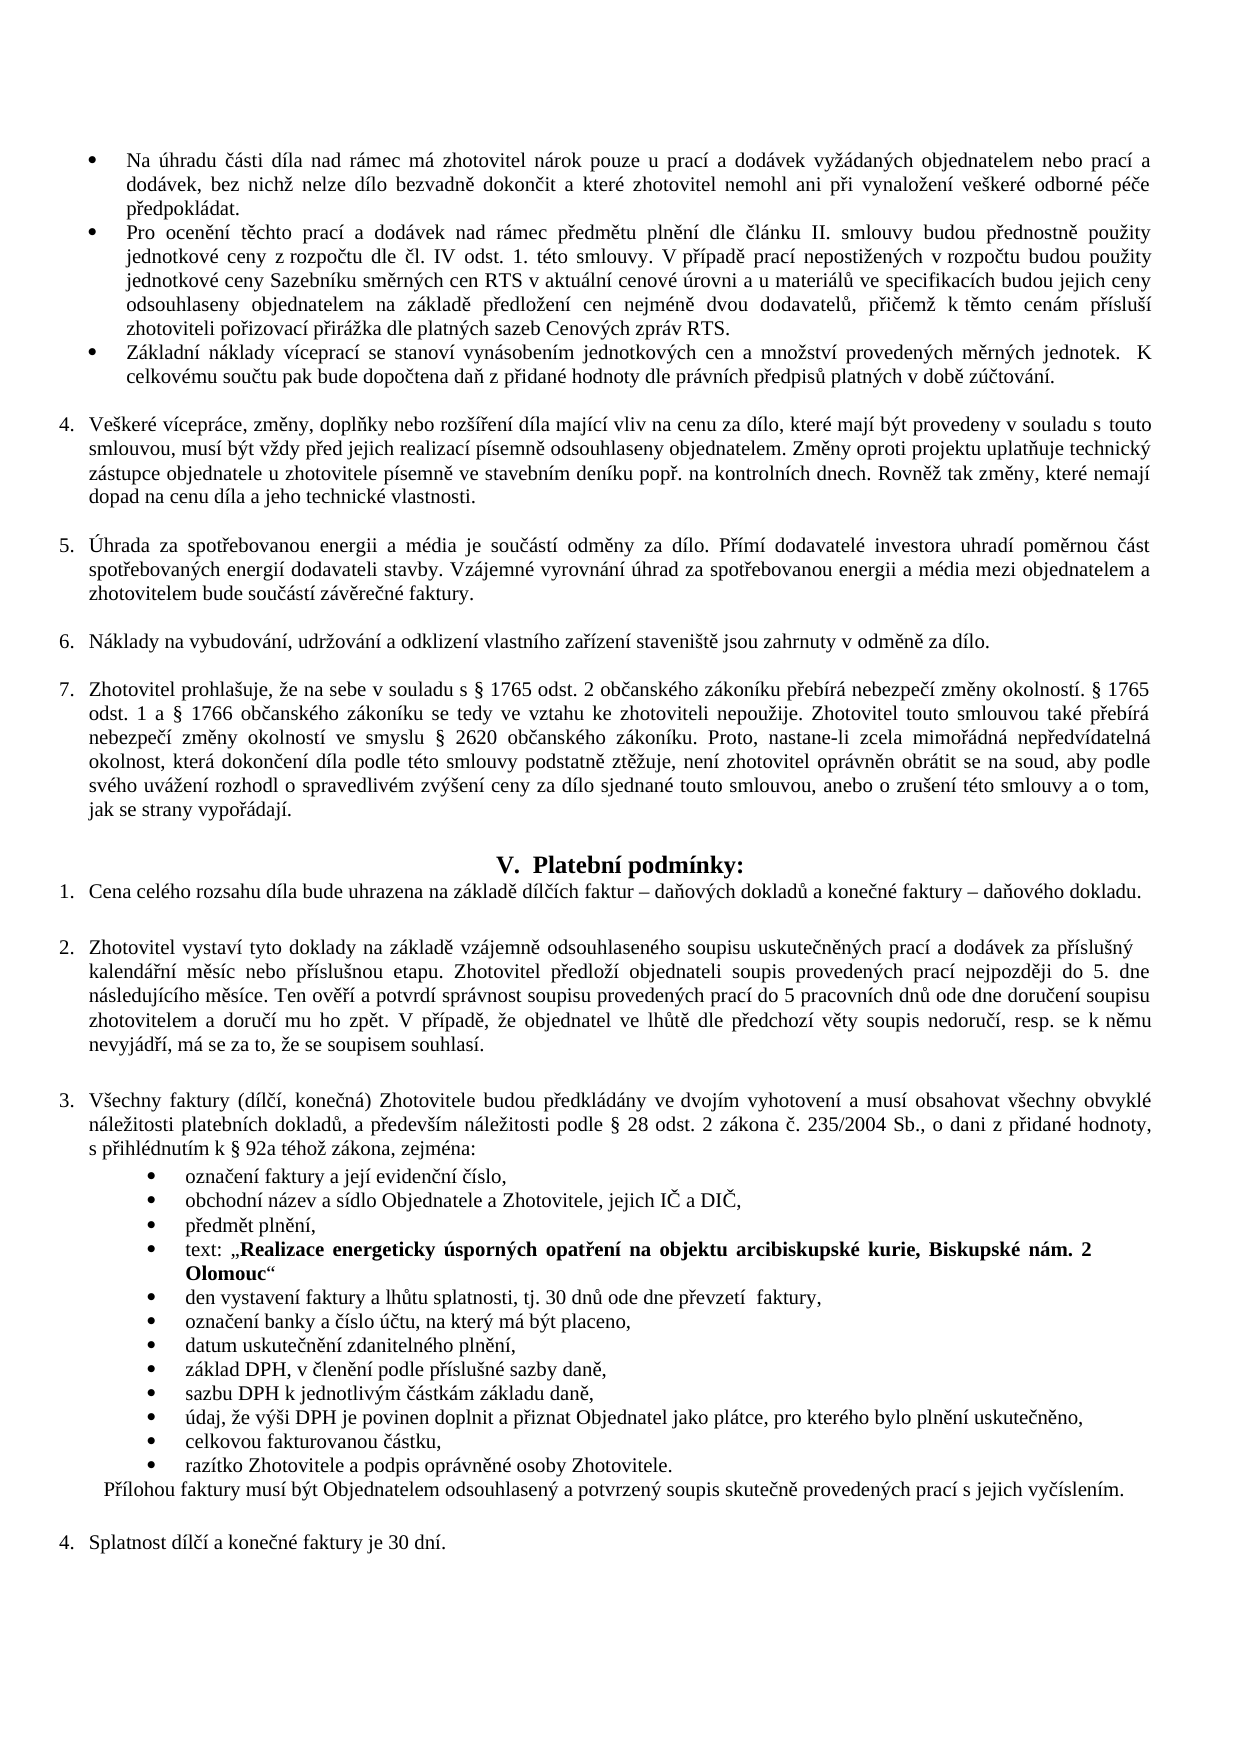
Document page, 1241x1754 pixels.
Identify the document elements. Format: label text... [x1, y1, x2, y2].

list Zhotovitel vystaví tyto doklady na základě vzájemně odsouhlaseného soupisu uskutečněných prací a dodávek za příslušný kalendářní měsíc nebo příslušnou etapu. Zhotovitel předloží objednateli soupis provedených prací nejpozději do 5. dne následujícího měsíce. Ten ověří a potvrdí správnost soupisu provedených prací do 5 pracovních dnů ode dne doručení soupisu zhotovitelem a doručí mu ho zpět. V případě, že objednatel ve lhůtě dle předchozí věty soupis nedoručí, resp. se k němu nevyjádří, má se za to, že se soupisem souhlasí. [59, 935, 1152, 1056]
list údaj, že výši DPH je povinen doplnit a přiznat Objednatel jako plátce, pro kterého bylo plnění uskutečněno, [148, 1405, 1093, 1429]
list Veškeré vícepráce, změny, doplňky nebo rozšíření díla mající vliv na cenu za dílo, které mají být provedeny v souladu s touto smlouvou, musí být vždy před jejich realizací písemně odsouhlaseny objednatelem. Změny oproti projektu uplatňuje technický zástupce objednatele u zhotovitele písemně ve stavebním deníku popř. na kontrolních dnech. Rovněž tak změny, které nemají dopad na cenu díla a jeho technické vlastnosti. [59, 412, 1152, 508]
list celkovou fakturovanou částku, [148, 1429, 1093, 1453]
list Zhotovitel prohlašuje, že na sebe v souladu s § 1765 odst. 2 občanského zákoníku přebírá nebezpečí změny okolností. § 1765 odst. 1 a § 1766 občanského zákoníku se tedy ve vztahu ke zhotoviteli nepoužije. Zhotovitel touto smlouvou také přebírá nebezpečí změny okolností ve smyslu § 2620 občanského zákoníku. Proto, nastane-li zcela mimořádná nepředvídatelná okolnost, která dokončení díla podle této smlouvy podstatně ztěžuje, není zhotovitel oprávněn obrátit se na soud, aby podle svého uvážení rozhodl o spravedlivém zvýšení ceny za dílo sjednané touto smlouvou, anebo o zrušení této smlouvy a o tom, jak se strany vypořádají. [59, 677, 1152, 821]
list sazbu DPH k jednotlivým částkám základu daně, [148, 1381, 1093, 1405]
list obchodní název a sídlo Objednatele a Zhotovitele, jejich IČ a DIČ, [148, 1188, 1093, 1212]
list Základní náklady víceprací se stanoví vynásobením jednotkových cen a množství provedených měrných jednotek. K celkovému součtu pak bude dopočtena daň z přidané hodnoty dle právních předpisů platných v době zúčtování. [88, 340, 1152, 388]
list den vystavení faktury a lhůtu splatnosti, tj. 30 dnů ode dne převzetí faktury, [148, 1285, 1093, 1309]
list označení faktury a její evidenční číslo, [148, 1164, 1093, 1188]
list Pro ocenění těchto prací a dodávek nad rámec předmětu plnění dle článku II. smlouvy budou přednostně použity jednotkové ceny z rozpočtu dle čl. IV odst. 1. této smlouvy. V případě prací nepostižených v rozpočtu budou použity jednotkové ceny Sazebníku směrných cen RTS v aktuální cenové úrovni a u materiálů ve specifikacích budou jejich ceny odsouhlaseny objednatelem na základě předložení cen nejméně dvou dodavatelů, přičemž k těmto cenám přísluší zhotoviteli pořizovací přirážka dle platných sazeb Cenových zpráv RTS. [88, 220, 1152, 340]
list základ DPH, v členění podle příslušné sazby daně, [148, 1357, 1093, 1381]
list Splatnost dílčí a konečné faktury je 30 dní. [59, 1530, 1152, 1554]
list Úhrada za spotřebovanou energii a média je součástí odměny za dílo. Přímí dodavatelé investora uhradí poměrnou část spotřebovaných energií dodavateli stavby. Vzájemné vyrovnání úhrad za spotřebovanou energii a média mezi objednatelem a zhotovitelem bude součástí závěrečné faktury. [59, 533, 1152, 605]
text Přílohou faktury musí být Objednatelem odsouhlasený a potvrzený soupis skutečně provedených prací s jejich vyčíslením. [103, 1477, 1152, 1501]
list označení banky a číslo účtu, na který má být placeno, [148, 1309, 1093, 1333]
text V. Platební podmínky: [88, 850, 1152, 879]
list Všechny faktury (dílčí, konečná) Zhotovitele budou předkládány ve dvojím vyhotovení a musí obsahovat všechny obvyklé náležitosti platebních dokladů, a především náležitosti podle § 28 odst. 2 zákona č. 235/2004 Sb., o dani z přidané hodnoty, s přihlédnutím k § 92a téhož zákona, zejména: [59, 1088, 1152, 1160]
list předmět plnění, [148, 1212, 1093, 1237]
list Na úhradu části díla nad rámec má zhotovitel nárok pouze u prací a dodávek vyžádaných objednatelem nebo prací a dodávek, bez nichž nelze dílo bezvadně dokončit a které zhotovitel nemohl ani při vynaložení veškeré odborné péče předpokládat. [88, 148, 1152, 220]
list Náklady na vybudování, udržování a odklizení vlastního zařízení staveniště jsou zahrnuty v odměně za dílo. [59, 629, 1152, 653]
list datum uskutečnění zdanitelného plnění, [148, 1333, 1093, 1357]
list razítko Zhotovitele a podpis oprávněné osoby Zhotovitele. [148, 1453, 1093, 1477]
list Cena celého rozsahu díla bude uhrazena na základě dílčích faktur – daňových dokladů a konečné faktury – daňového dokladu. [59, 879, 1152, 903]
list text: „Realizace energeticky úsporných opatření na objektu arcibiskupské kurie, Biskupské nám. 2 Olomouc“ [148, 1237, 1093, 1285]
